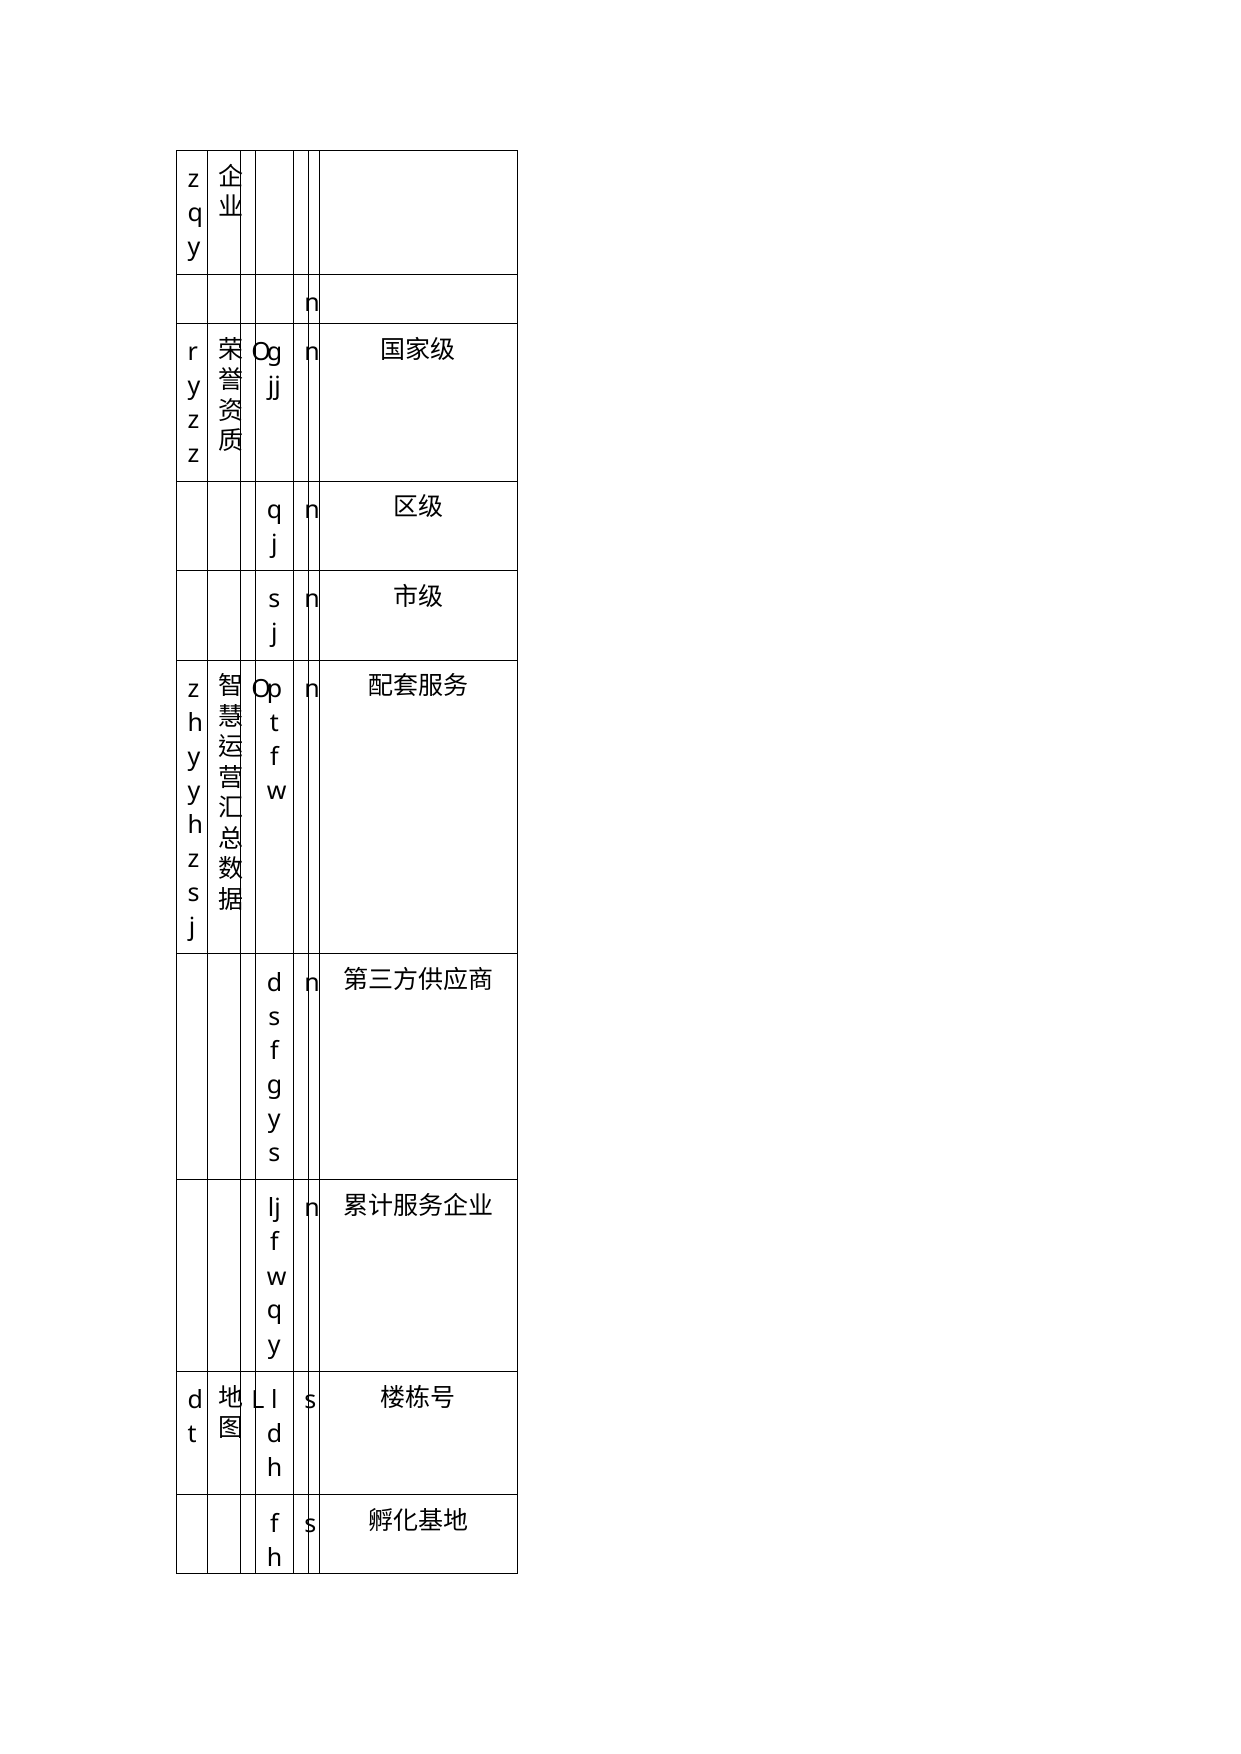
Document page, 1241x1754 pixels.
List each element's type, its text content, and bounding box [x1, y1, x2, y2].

table_cell List<Object> [241, 1372, 255, 1494]
table_cell List<Object> [241, 151, 255, 273]
table_cell [241, 1495, 255, 1573]
table_cell [208, 954, 240, 1179]
table_cell gjj [256, 324, 293, 481]
table_cell 市级 [320, 571, 517, 659]
table_cell ptfw [256, 661, 293, 953]
table_cell 国家级 [320, 324, 517, 481]
table_cell ryzz [177, 324, 207, 481]
table_cell number [294, 571, 308, 659]
table_cell qj [256, 482, 293, 570]
table_cell [208, 482, 240, 570]
table_cell [256, 275, 293, 323]
table_cell dsfgys [256, 954, 293, 1179]
table_cell 智慧运营汇总数据 [208, 661, 240, 953]
table_cell 累计服务企业 [320, 1180, 517, 1371]
table_cell [241, 482, 255, 570]
table_cell Object [241, 661, 255, 953]
table_cell [208, 571, 240, 659]
table_cell number [294, 954, 308, 1179]
table_cell [241, 275, 255, 323]
table_cell [177, 1180, 207, 1371]
table_cell [208, 1495, 240, 1573]
table_cell 楼栋号 [320, 1372, 517, 1494]
table_cell [177, 571, 207, 659]
table_cell sj [256, 571, 293, 659]
table_cell 荣誉资质 [208, 324, 240, 481]
table_cell ljfwqy [256, 1180, 293, 1371]
table_cell rzqybhqsrzqy [177, 151, 207, 273]
table_cell 配套服务 [320, 661, 517, 953]
table_cell number [294, 482, 308, 570]
table_cell 第三方供应商 [320, 954, 517, 1179]
table_cell string [294, 1495, 308, 1573]
table_cell [241, 954, 255, 1179]
table_cell 地图 [208, 1372, 240, 1494]
table_cell [177, 1495, 207, 1573]
table_cell number [294, 324, 308, 481]
table_cell [208, 1180, 240, 1371]
table_cell ldh [256, 1372, 293, 1494]
table_cell 区级 [320, 482, 517, 570]
table_cell [177, 954, 207, 1179]
table_cell [208, 275, 240, 323]
table_cell [241, 1180, 255, 1371]
table_cell number [294, 1180, 308, 1371]
table_cell fhjd [256, 1495, 293, 1573]
table_cell string [294, 151, 308, 273]
table_cell zhyyhzsj [177, 661, 207, 953]
table_cell Object [241, 324, 255, 481]
table_cell dt [177, 1372, 207, 1494]
table_cell [256, 151, 293, 273]
table_cell number [294, 661, 308, 953]
table_cell number [294, 275, 308, 323]
table_cell [177, 275, 207, 323]
table_cell 融资企业变化趋势融资企业 [208, 151, 240, 273]
table_cell string [294, 1372, 308, 1494]
table_cell [320, 275, 517, 323]
table_cell 孵化基地 [320, 1495, 517, 1573]
table_cell [320, 151, 517, 273]
table_cell [177, 482, 207, 570]
table_cell [241, 571, 255, 659]
